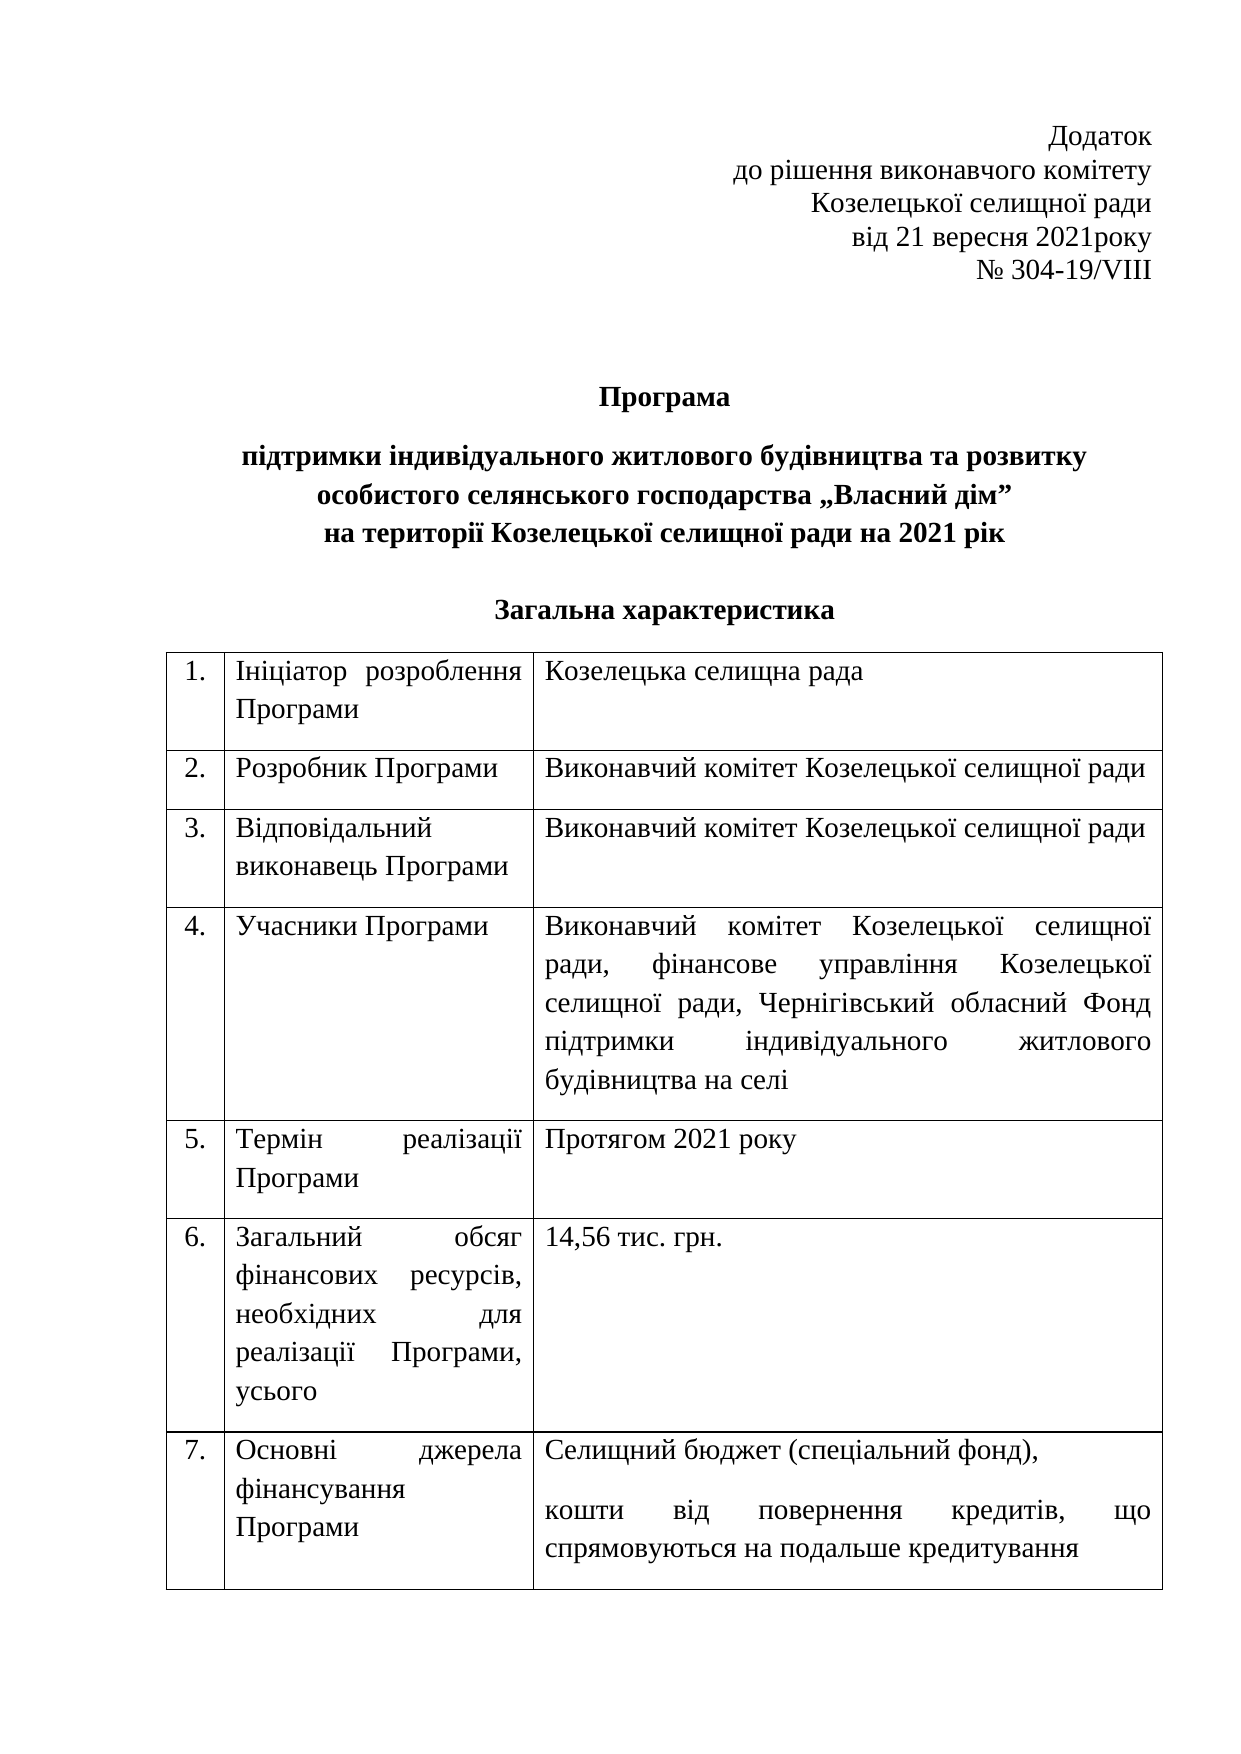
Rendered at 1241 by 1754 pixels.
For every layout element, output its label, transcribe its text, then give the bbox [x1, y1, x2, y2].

table_cell 6. [167, 1219, 224, 1431]
text до рішення виконавчого комітету Козелецької селищної ради від 21 вересня 2021року [177, 152, 1152, 252]
table_cell Термін реалізації Програми [225, 1121, 533, 1218]
table_cell Виконавчий комітет Козелецької селищної ради, фінансове управління Козелецької селищної ради, Чернігівський обласний Фонд підтримки індивідуального житлового будівництва на селі [534, 908, 1162, 1120]
text Загальна характеристика [177, 592, 1152, 626]
table_cell Відповідальний виконавець Програми [225, 810, 533, 907]
table_cell Протягом 2021 року [534, 1121, 1162, 1218]
table_cell Основні джерела фінансування Програми [225, 1433, 533, 1588]
table_cell 3. [167, 810, 224, 907]
table_cell 4. [167, 908, 224, 1120]
table_header Ініціатор розроблення Програми [225, 653, 533, 749]
text на території Козелецької селищної ради на 2021 рік [177, 515, 1152, 549]
table_cell Розробник Програми [225, 751, 533, 809]
text підтримки індивідуального житлового будівництва та розвитку особистого селянського господарства „Власний дім” [177, 438, 1152, 510]
table_cell 14,56 тис. грн. [534, 1219, 1162, 1431]
text Додаток [177, 118, 1152, 152]
table_cell 7. [167, 1433, 224, 1588]
text № 304-19/VIII [177, 252, 1152, 286]
table_header Козелецька селищна рада [534, 653, 1162, 749]
table_cell 5. [167, 1121, 224, 1218]
table_cell Селищний бюджет (спеціальний фонд), кошти від повернення кредитів, що спрямовуються на подальше кредитування [534, 1433, 1162, 1588]
table_header 1. [167, 653, 224, 749]
table_cell Виконавчий комітет Козелецької селищної ради [534, 751, 1162, 809]
text Програма [177, 379, 1152, 412]
table_cell 2. [167, 751, 224, 809]
table_cell Учасники Програми [225, 908, 533, 1120]
table_cell Загальний обсяг фінансових ресурсів, необхідних для реалізації Програми, усього [225, 1219, 533, 1431]
table_cell Виконавчий комітет Козелецької селищної ради [534, 810, 1162, 907]
